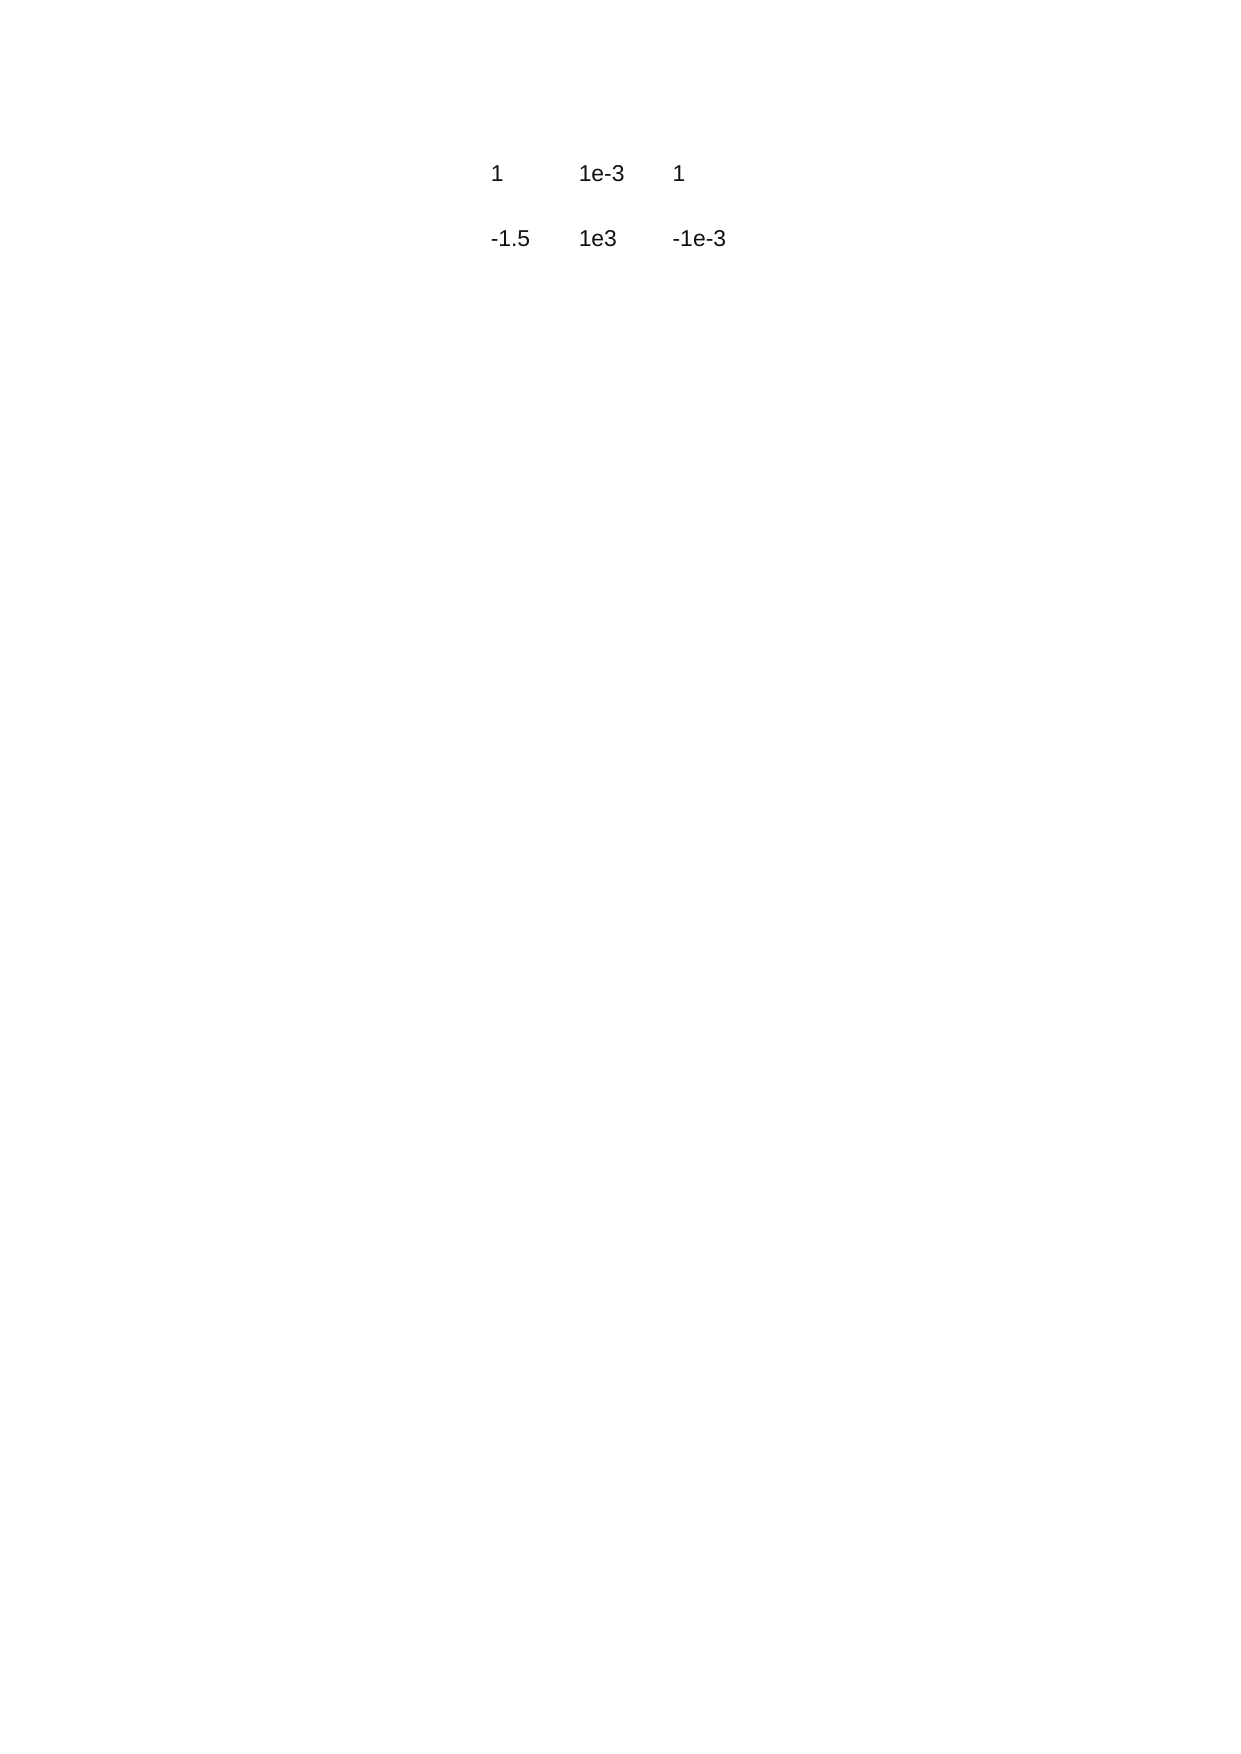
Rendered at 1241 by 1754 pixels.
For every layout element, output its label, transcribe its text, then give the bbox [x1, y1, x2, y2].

table_header 1 [660, 148, 762, 213]
table_cell -1e-3 [660, 213, 762, 278]
table_header 1e-3 [566, 148, 660, 213]
table_cell -1.5 [478, 213, 566, 278]
table_cell 1e3 [566, 213, 660, 278]
table_header 1 [478, 148, 566, 213]
